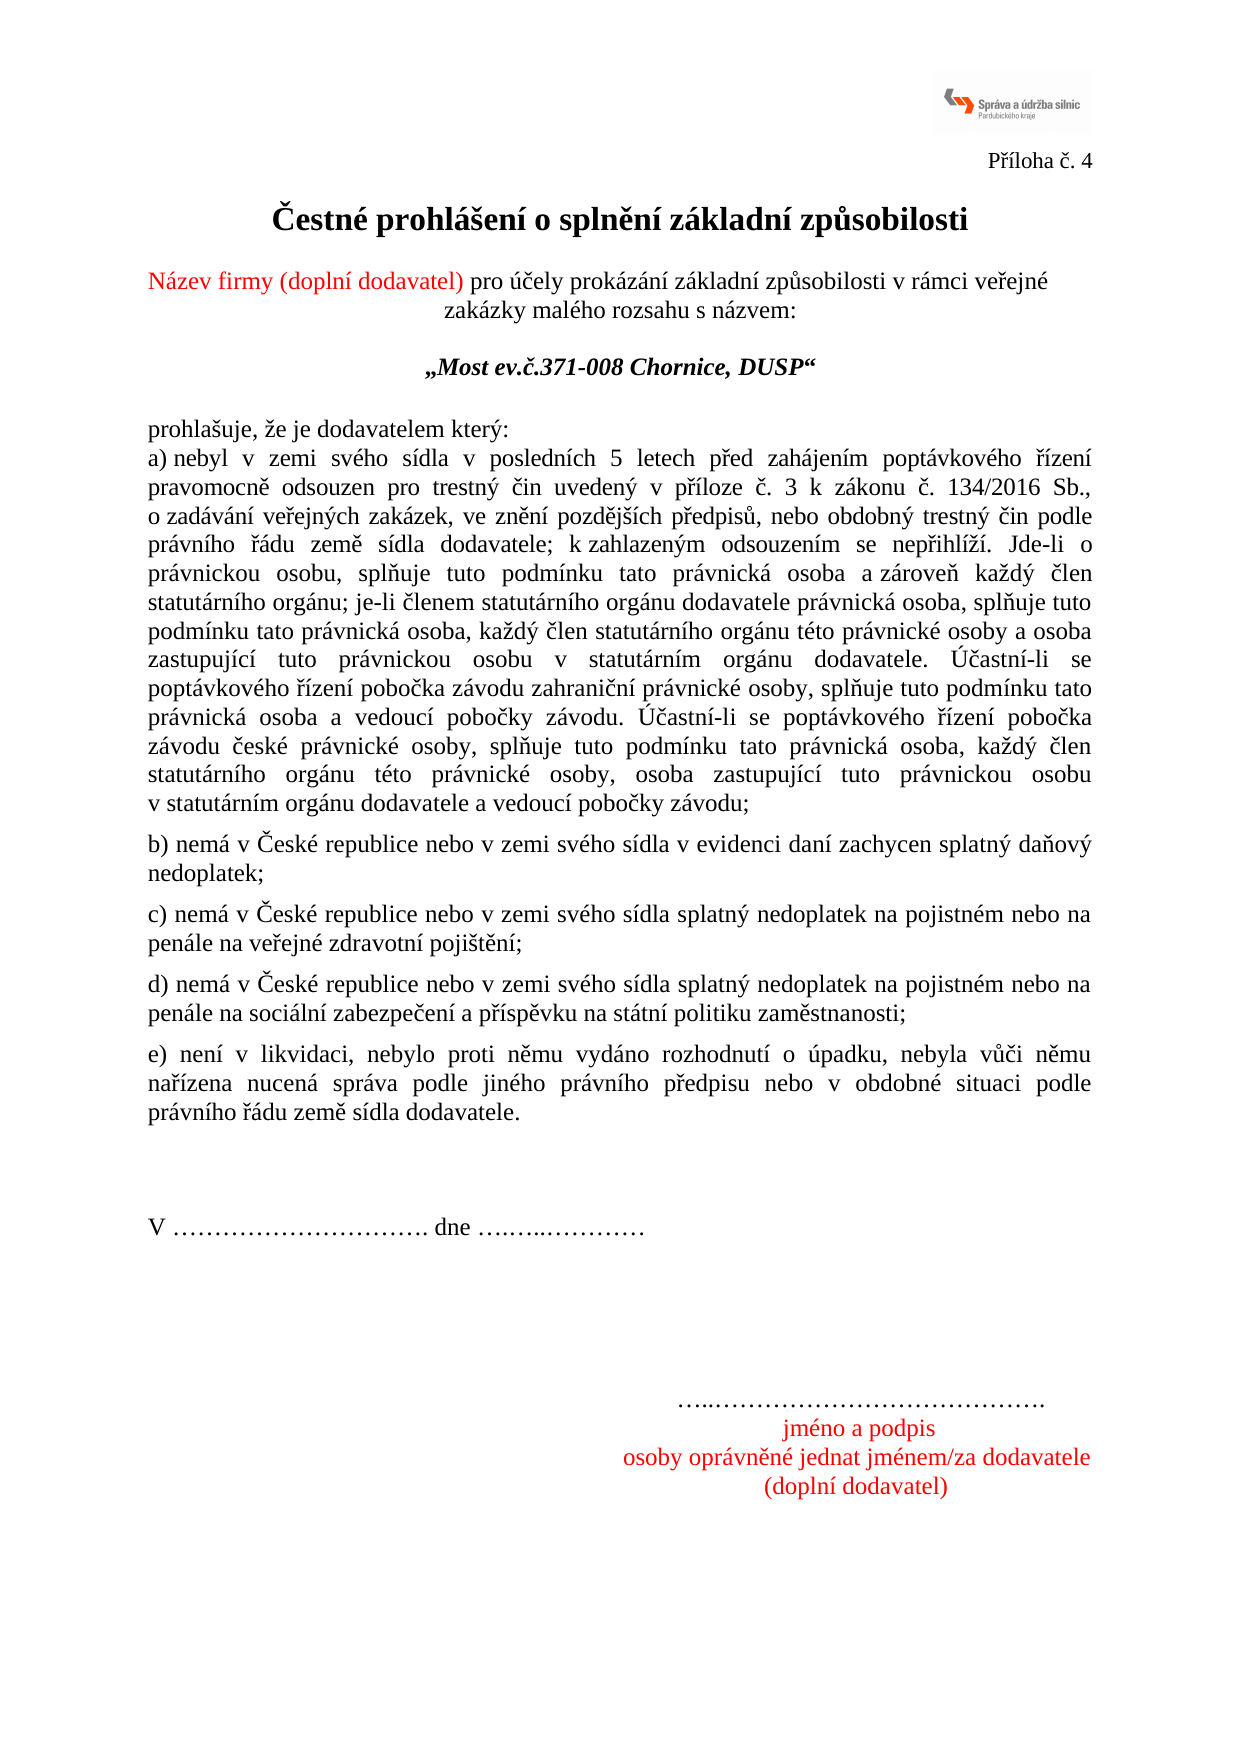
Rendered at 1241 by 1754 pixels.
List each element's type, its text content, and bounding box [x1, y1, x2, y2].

text c) nemá v České republice nebo v zemi svého sídla splatný nedoplatek na pojistném nebo na penále na veřejné zdravotní pojištění; [148, 899, 1093, 957]
text …..…………………………………. [664, 1384, 1093, 1413]
text a) nebyl v zemi svého sídla v posledních 5 letech před zahájením poptávkového řízení pravomocně odsouzen pro trestný čin uvedený v příloze č. 3 k zákonu č. 134/2016 Sb., o zadávání veřejných zakázek, ve znění pozdějších předpisů, nebo obdobný trestný čin podle právního řádu země sídla dodavatele; k zahlazeným odsouzením se nepřihlíží. Jde-li o právnickou osobu, splňuje tuto podmínku tato právnická osoba a zároveň každý člen statutárního orgánu; je-li členem statutárního orgánu dodavatele právnická osoba, splňuje tuto podmínku tato právnická osoba, každý člen statutárního orgánu této právnické osoby a osoba zastupující tuto právnickou osobu v statutárním orgánu dodavatele. Účastní-li se poptávkového řízení pobočka závodu zahraniční právnické osoby, splňuje tuto podmínku tato právnická osoba a vedoucí pobočky závodu. Účastní-li se poptávkového řízení pobočka závodu české právnické osoby, splňuje tuto podmínku tato právnická osoba, každý člen statutárního orgánu této právnické osoby, osoba zastupující tuto právnickou osobu v statutárním orgánu dodavatele a vedoucí pobočky závodu; [148, 443, 1093, 817]
text jméno a podpis [590, 1413, 1093, 1442]
text d) nemá v České republice nebo v zemi svého sídla splatný nedoplatek na pojistném nebo na penále na sociální zabezpečení a příspěvku na státní politiku zaměstnanosti; [148, 969, 1093, 1027]
text zakázky malého rozsahu s názvem: [148, 295, 1093, 323]
text V …………………………. dne ….…..………… [148, 1212, 1093, 1241]
text „Most ev.č.371-008 Chornice, DUSP“ [148, 352, 1093, 381]
text Čestné prohlášení o splnění základní způsobilosti [148, 199, 1093, 237]
text e) není v likvidaci, nebylo proti němu vydáno rozhodnutí o úpadku, nebyla vůči němu nařízena nucená správa podle jiného právního předpisu nebo v obdobné situaci podle právního řádu země sídla dodavatele. [148, 1039, 1093, 1126]
text (doplní dodavatel) [590, 1471, 1093, 1499]
text Název firmy (doplní dodavatel) pro účely prokázání základní způsobilosti v rámci veřejné [148, 266, 1093, 295]
text prohlašuje, že je dodavatelem který: [148, 414, 1093, 443]
text osoby oprávněné jednat jménem/za dodavatele [148, 1442, 1093, 1471]
picture [931, 70, 1093, 135]
text Příloha č. 4 [148, 148, 1093, 174]
text b) nemá v České republice nebo v zemi svého sídla v evidenci daní zachycen splatný daňový nedoplatek; [148, 829, 1093, 887]
